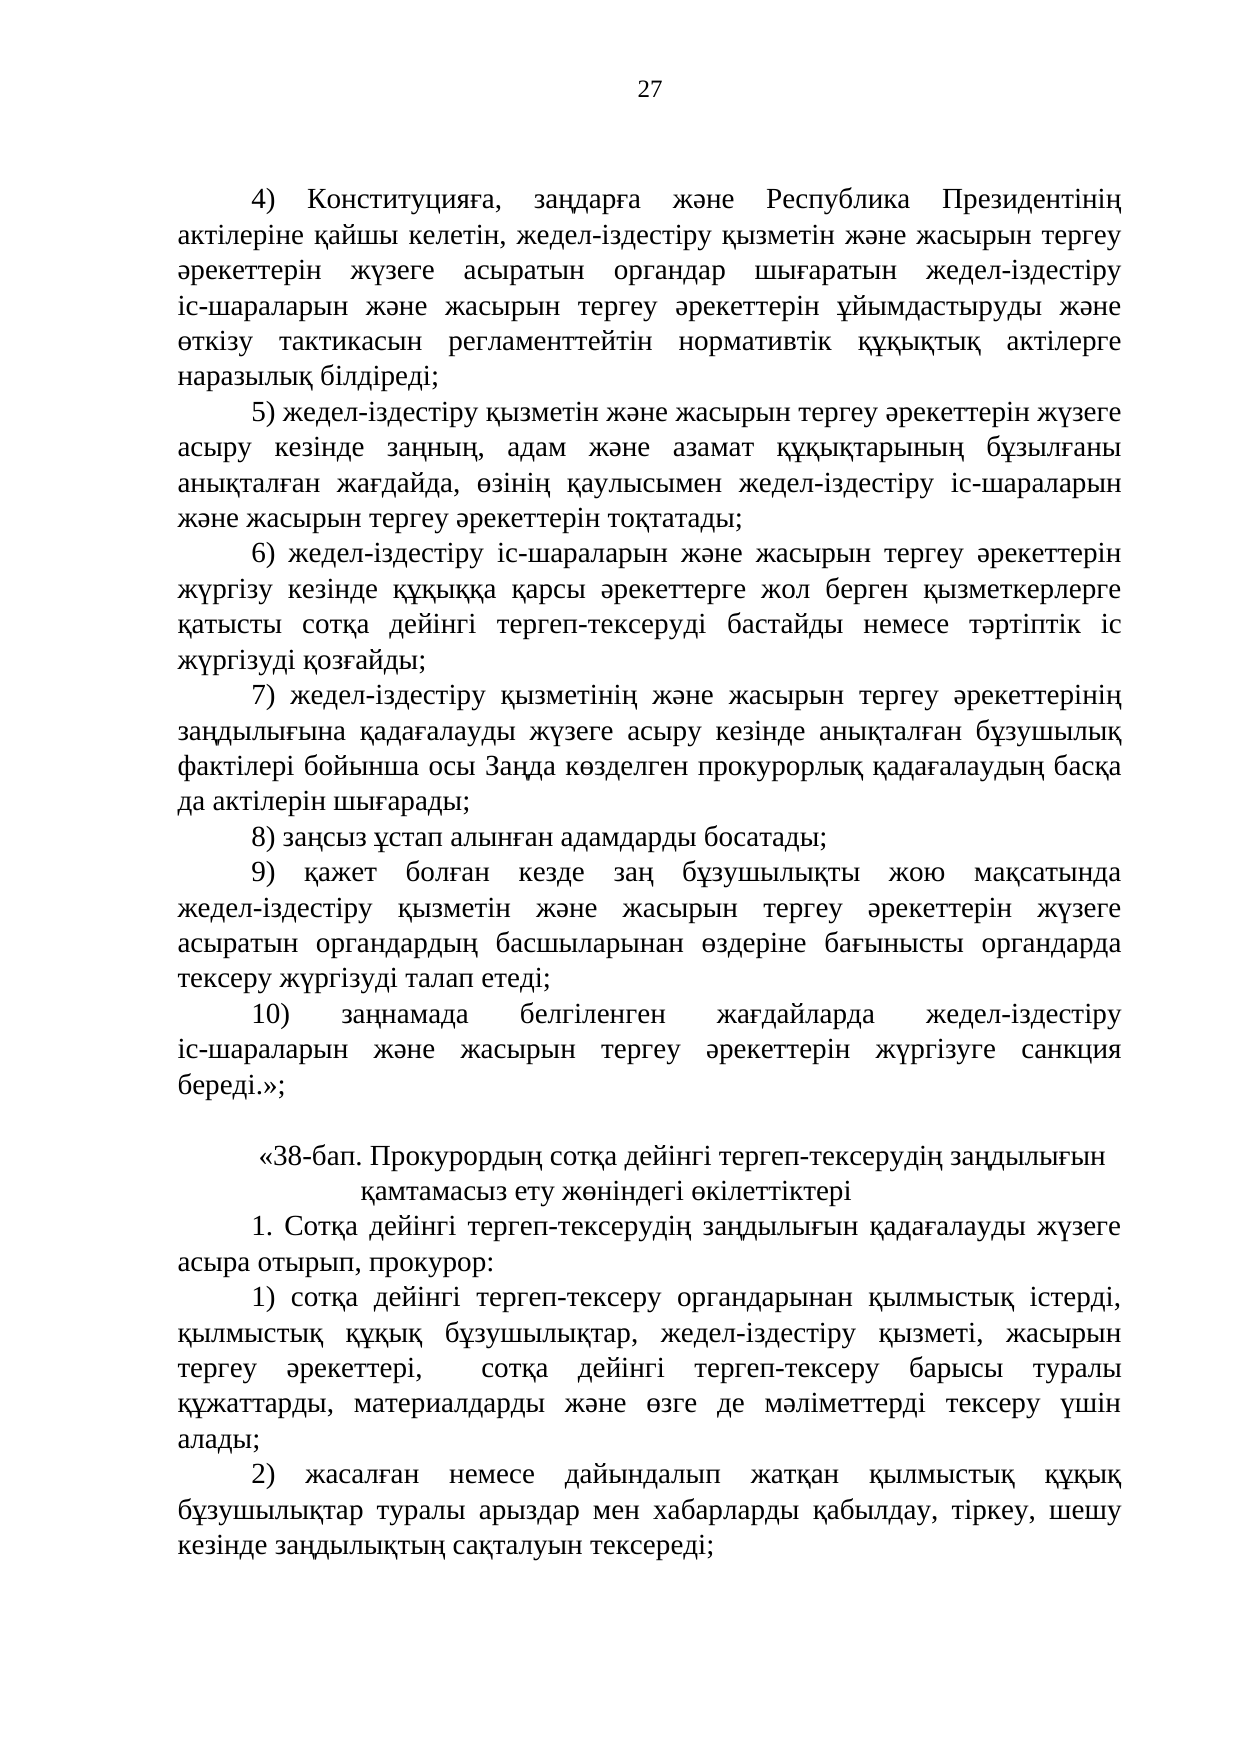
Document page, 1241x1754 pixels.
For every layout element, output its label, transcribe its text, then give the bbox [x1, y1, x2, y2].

text 10) заңнамада белгiленген жағдайларда жедел-iздестiру іс-шараларын және жасырын тергеу әрекеттерін жүргiзуге санкция бередi.»; [177, 995, 1122, 1101]
text 8) заңсыз ұстап алынған адамдарды босатады; [177, 818, 1122, 853]
text 5) жедел-iздестiру қызметiн және жасырын тергеу әрекеттерін жүзеге асыру кезінде заңның, адам және азамат құқықтарының бұзылғаны анықталған жағдайда, өзiнiң қаулысымен жедел-iздестiру іс-шараларын және жасырын тергеу әрекеттерін тоқтатады; [177, 393, 1122, 534]
text 7) жедел-iздестiру қызметінің және жасырын тергеу әрекеттерінің заңдылығына қадағалауды жүзеге асыру кезінде анықталған бұзушылық фактiлерi бойынша осы Заңда көзделген прокурорлық қадағалаудың басқа да актiлерiн шығарады; [177, 676, 1122, 818]
text 6) жедел-iздестiру іс-шараларын және жасырын тергеу әрекеттерін жүргізу кезінде құқыққа қарсы әрекеттерге жол берген қызметкерлерге қатысты сотқа дейінгі тергеп-тексеруді бастайды немесе тәртiптiк iс жүргізуді қозғайды; [177, 534, 1122, 676]
text 1) сотқа дейінгі тергеп-тексеру органдарынан қылмыстық істерді, қылмыстық құқық бұзушылықтар, жедел-іздестіру қызметі, жасырын тергеу әрекеттері, сотқа дейінгі тергеп-тексеру барысы туралы құжаттарды, материалдарды және өзге де мәліметтерді тексеру үшін алады; [177, 1278, 1122, 1455]
text қамтамасыз ету жөніндегі өкілеттіктері [177, 1172, 1122, 1207]
text 4) Конституцияға, заңдарға және Республика Президентiнiң актiлерiне қайшы келетiн, жедел-iздестiру қызметін және жасырын тергеу әрекеттерін жүзеге асыратын органдар шығаратын жедел-iздестiру іс-шараларын және жасырын тергеу әрекеттерін ұйымдастыруды және өткiзу тактикасын регламенттейтін нормативтік құқықтық актілерге наразылық білдіреді; [177, 180, 1122, 393]
text 9) қажет болған кезде заң бұзушылықты жою мақсатында жедел-iздестiру қызметiн және жасырын тергеу әрекеттерін жүзеге асыратын органдардың басшыларынан өздерiне бағынысты органдарда тексеру жүргiзудi талап етедi; [177, 853, 1122, 995]
text 1. Сотқа дейінгі тергеп-тексерудің заңдылығын қадағалауды жүзеге асыра отырып, прокурор: [177, 1207, 1122, 1278]
text 2) жасалған немесе дайындалып жатқан қылмыстық құқық бұзушылықтар туралы арыздар мен хабарларды қабылдау, тіркеу, шешу кезінде заңдылықтың сақталуын тексереді; [177, 1455, 1122, 1562]
text «38-бап. Прокурордың сотқа дейінгі тергеп-тексерудің заңдылығын [177, 1137, 1122, 1172]
